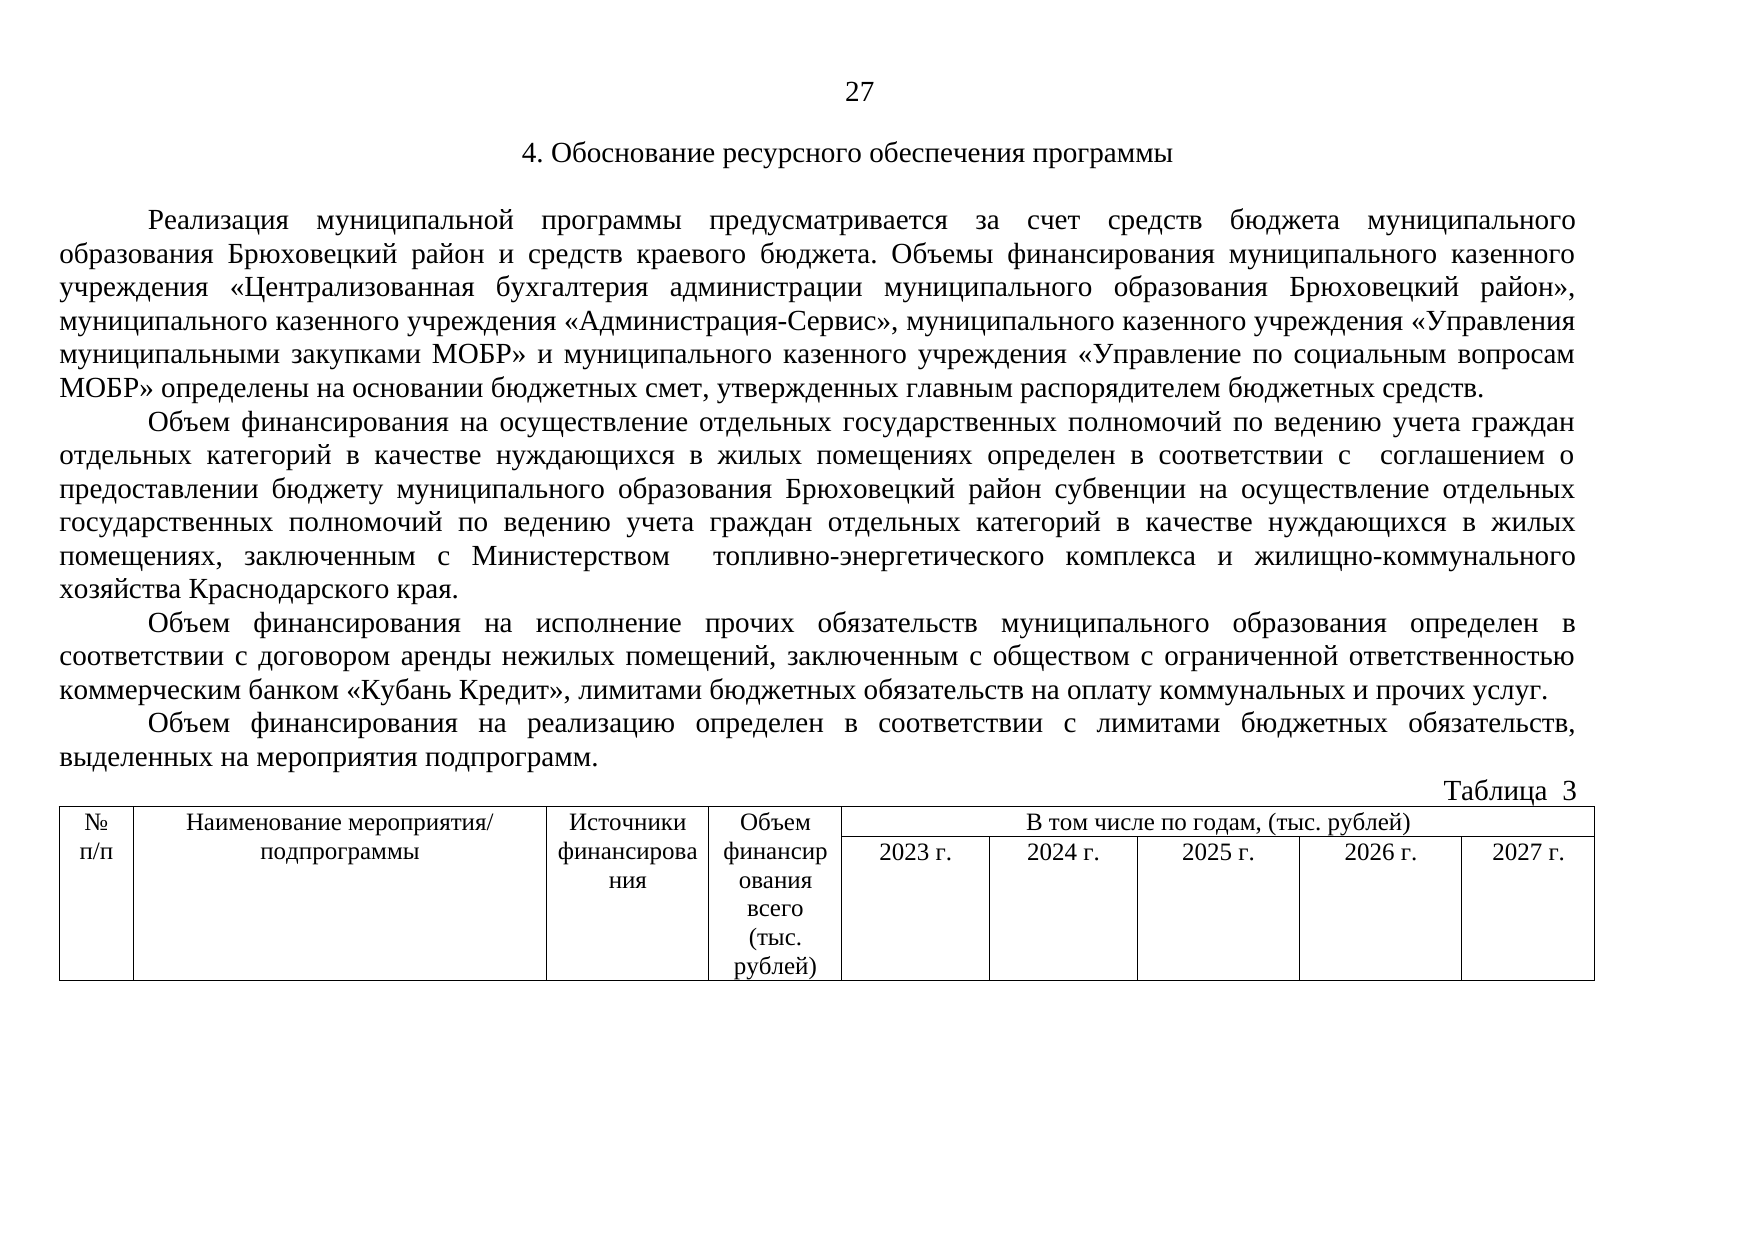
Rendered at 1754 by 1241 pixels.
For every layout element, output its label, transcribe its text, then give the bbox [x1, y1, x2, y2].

text Реализация муниципальной программы предусматривается за счет средств бюджета муниципального образования Брюховецкий район и средств краевого бюджета. Объемы финансирования муниципального казенного учреждения «Централизованная бухгалтерия администрации муниципального образования Брюховецкий район», муниципального казенного учреждения «Администрация-Сервис», муниципального казенного учреждения «Управления муниципальными закупками МОБР» и муниципального казенного учреждения «Управление по социальным вопросам МОБР» определены на основании бюджетных смет, утвержденных главным распорядителем бюджетных средств. [59, 202, 1577, 404]
table_cell 2023 г. [842, 837, 989, 980]
table_header Источники финансирования [547, 807, 708, 980]
text Таблица 3 [134, 773, 1577, 806]
table_header В том числе по годам, (тыс. рублей) [842, 807, 1594, 836]
text 4. Обоснование ресурсного обеспечения программы [118, 135, 1577, 169]
table_cell 2027 г. [1462, 837, 1594, 980]
text Объем финансирования на исполнение прочих обязательств муниципального образования определен в соответствии с договором аренды нежилых помещений, заключенным с обществом с ограниченной ответственностью коммерческим банком «Кубань Кредит», лимитами бюджетных обязательств на оплату коммунальных и прочих услуг. [59, 605, 1577, 706]
table_cell 2024 г. [990, 837, 1137, 980]
table_cell 2025 г. [1138, 837, 1299, 980]
table_header Объем финансирования всего (тыс. рублей) [709, 807, 841, 980]
text Объем финансирования на осуществление отдельных государственных полномочий по ведению учета граждан отдельных категорий в качестве нуждающихся в жилых помещениях определен в соответствии с соглашением о предоставлении бюджету муниципального образования Брюховецкий район субвенции на осуществление отдельных государственных полномочий по ведению учета граждан отдельных категорий в качестве нуждающихся в жилых помещениях, заключенным с Министерством топливно-энергетического комплекса и жилищно-коммунального хозяйства Краснодарского края. [59, 404, 1577, 605]
text Объем финансирования на реализацию определен в соответствии с лимитами бюджетных обязательств, выделенных на мероприятия подпрограмм. [59, 706, 1577, 773]
table_header Наименование мероприятия/ подпрограммы [134, 807, 546, 980]
table_header № п/п [60, 807, 133, 980]
table_cell 2026 г. [1300, 837, 1461, 980]
